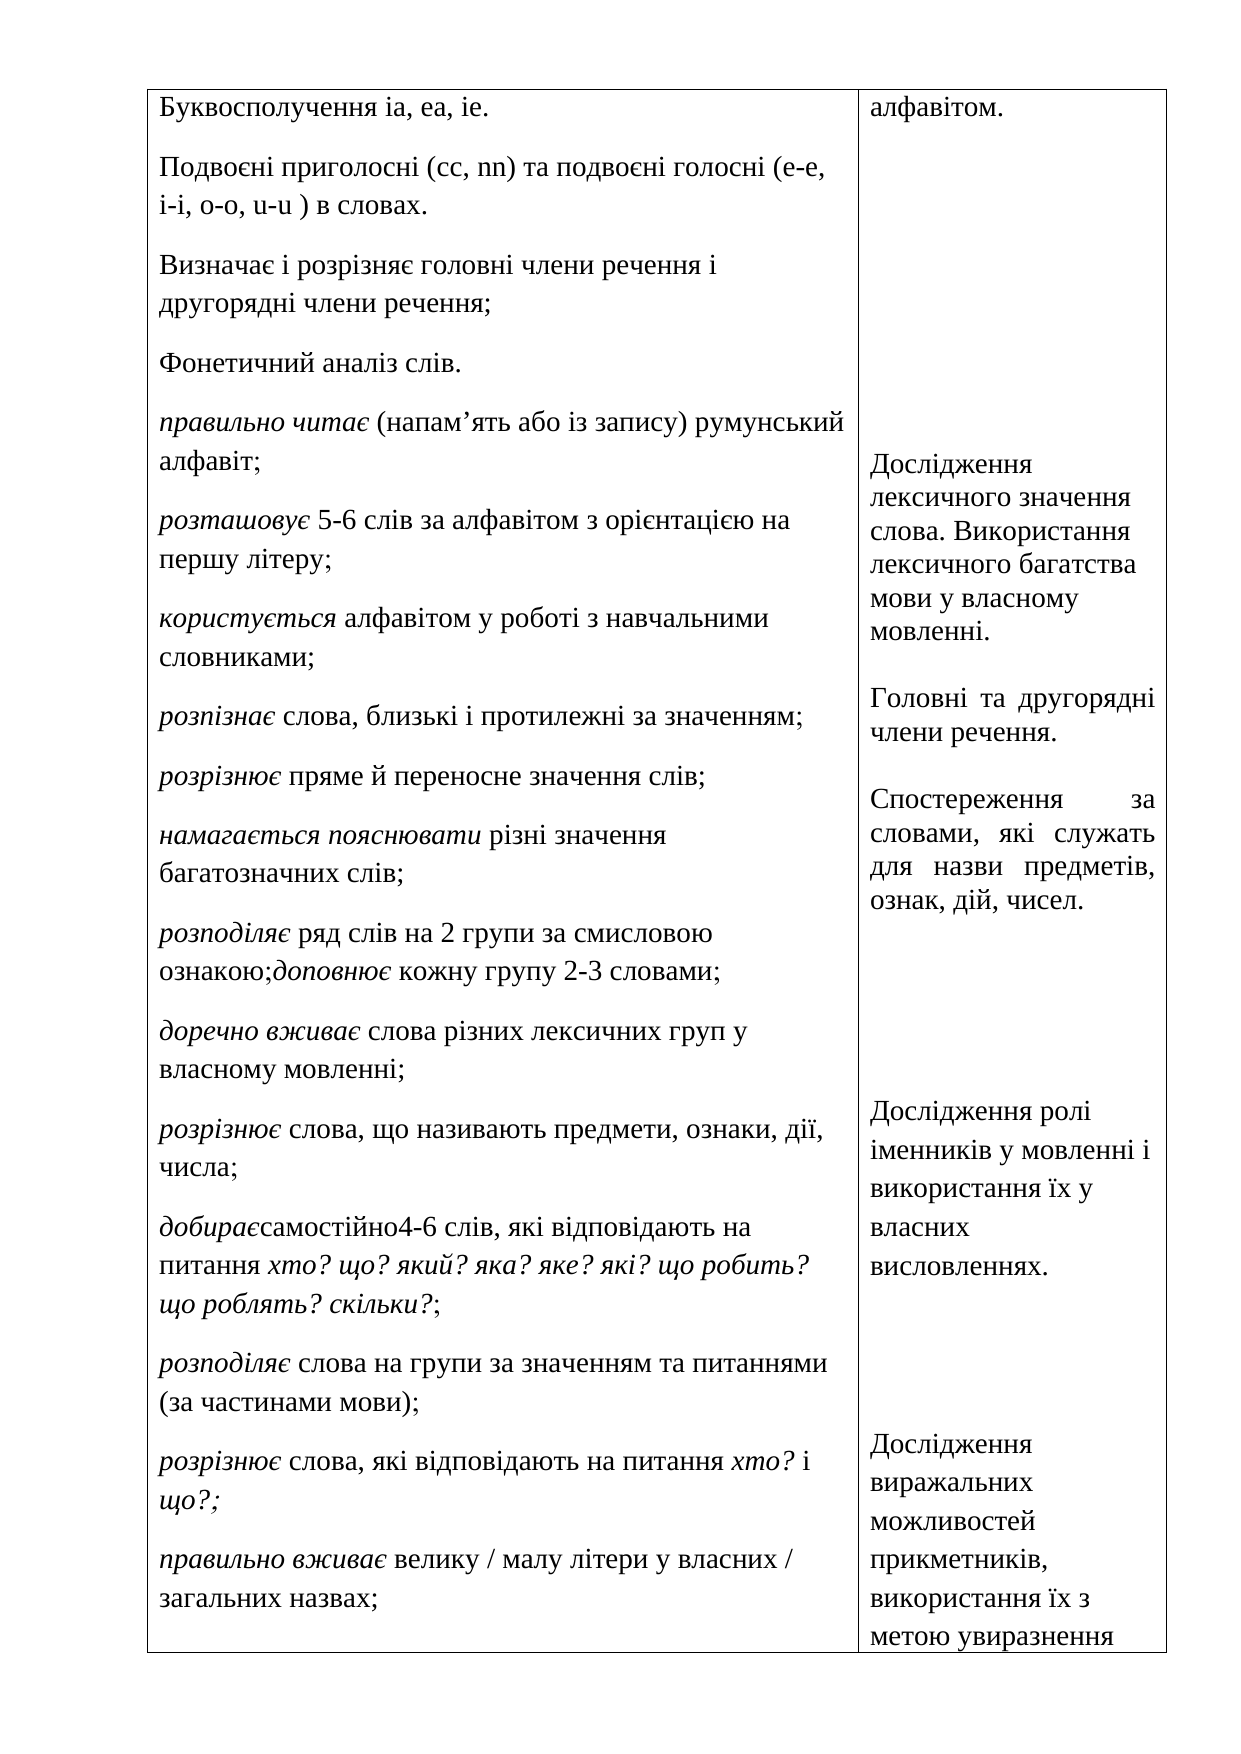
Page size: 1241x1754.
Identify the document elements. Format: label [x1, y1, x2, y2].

table_cell [148, 90, 858, 1652]
table_cell [859, 90, 1166, 1652]
